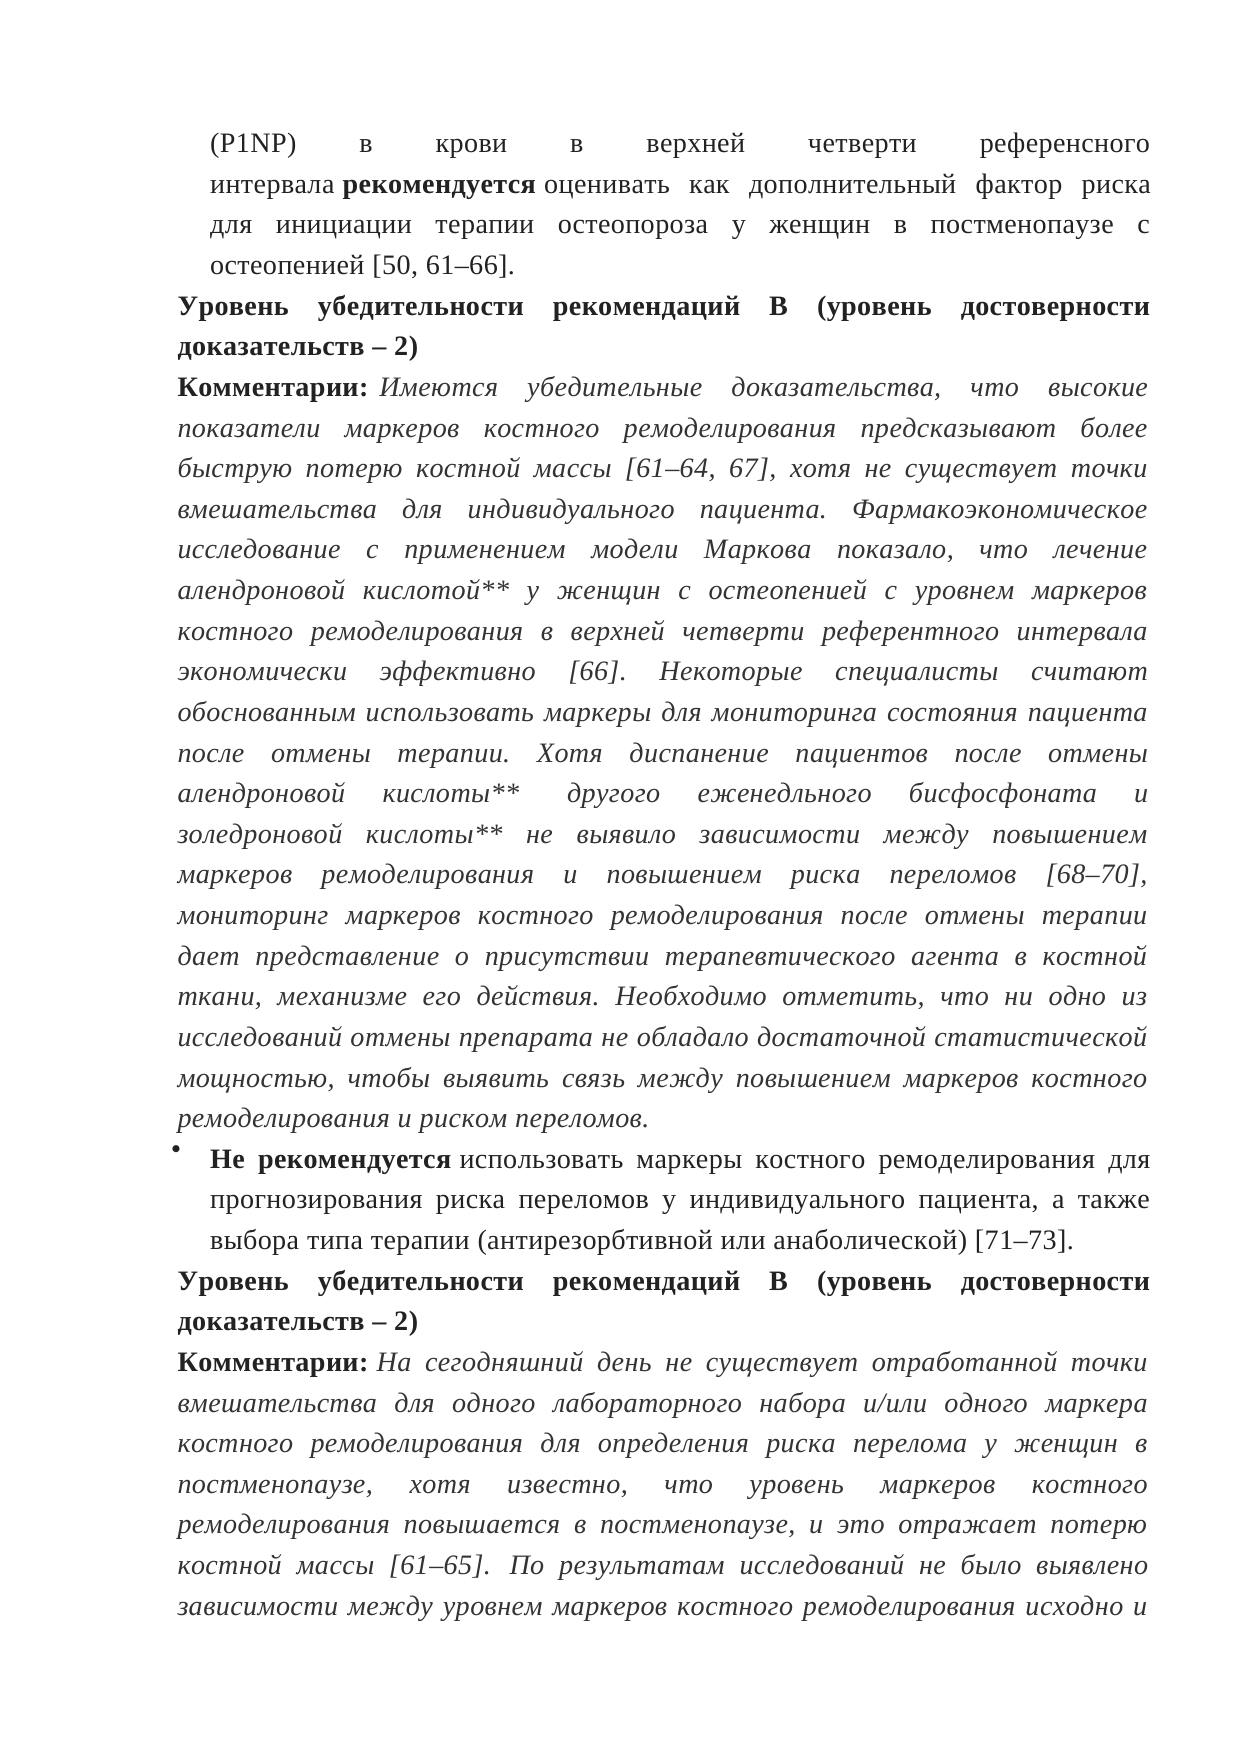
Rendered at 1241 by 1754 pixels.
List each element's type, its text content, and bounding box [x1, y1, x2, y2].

text Комментарии: Имеются убедительные доказательства, что высокие показатели маркеров костного ремоделирования предсказывают более быструю потерю костной массы [61–64, 67], хотя не существует точки вмешательства для индивидуального пациента. Фармакоэкономическое исследование с применением модели Маркова показало, что лечение алендроновой кислотой** у женщин с остеопенией с уровнем маркеров костного ремоделирования в верхней четверти референтного интервала экономически эффективно [66]. Некоторые специалисты считают обоснованным использовать маркеры для мониторинга состояния пациента после отмены терапии. Хотя диспанение пациентов после отмены алендроновой кислоты** другого еженедльного бисфосфоната и золедроновой кислоты** не выявило зависимости между повышением маркеров ремоделирования и повышением риска переломов [68–70], мониторинг маркеров костного ремоделирования после отмены терапии дает представление о присутствии терапевтического агента в костной ткани, механизме его действия. Необходимо отметить, что ни одно из исследований отмены препарата не обладало достаточной статистической мощностью, чтобы выявить связь между повышением маркеров костного ремоделирования и риском переломов. [177, 362, 1152, 1134]
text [177, 1337, 1152, 1621]
list Не рекомендуется использовать маркеры костного ремоделирования для прогнозирования риска переломов у индивидуального пациента, а также выбора типа терапии (антирезорбтивной или анаболической) [71–73]. [172, 1134, 1152, 1256]
text Уровень убедительности рекомендаций В (уровень достоверности доказательств – 2) [177, 1256, 1152, 1337]
text Уровень убедительности рекомендаций B (уровень достоверности доказательств – 2) [177, 281, 1152, 362]
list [172, 118, 1152, 281]
